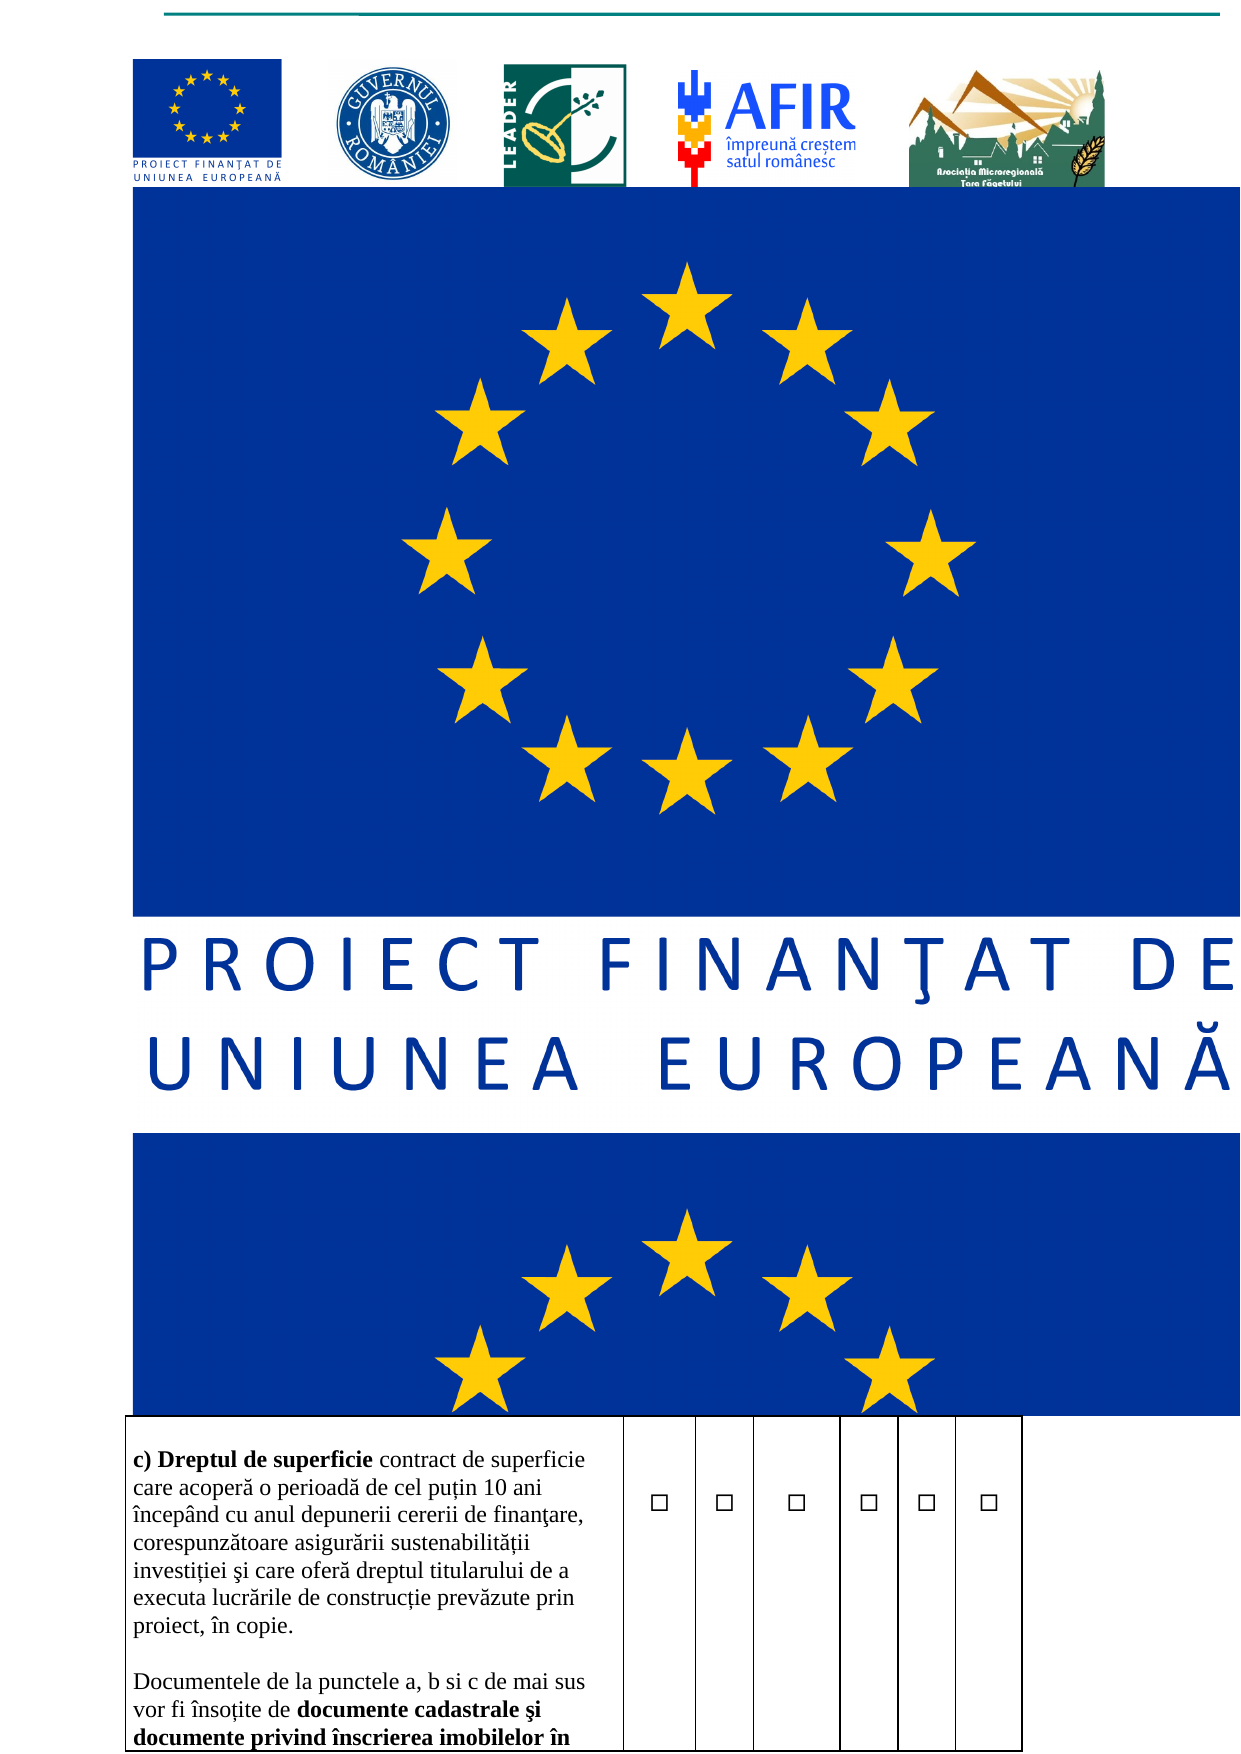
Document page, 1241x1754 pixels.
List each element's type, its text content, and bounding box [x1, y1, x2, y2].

table_cell [624, 1417, 695, 1750]
table_cell [899, 1417, 955, 1750]
table_cell [696, 1417, 753, 1750]
picture [132, 59, 1241, 1416]
table_cell [841, 1417, 897, 1750]
table_cell [754, 1417, 839, 1750]
table_cell b) Dreptul de concesiune - Contract de concesiune care acoperă o perioadă de cel puțin 10 ani începând cu anul depunerii cererii de finanţare, corespunzătoare asigurării sustenabilității investiției şi care oferă dreptul titularului de a executa lucrările de construcție prevăzute prin proiect, în copie. În cazul contractului de concesiune pentru cladiri, acesta va fi însoțit de o adresă emisă de concedent care să specifice dacă pentru clădirea concesionată există solicitări privind retrocedarea. În cazul contractului de concesiune pentru terenuri, acesta va fi însoțit de o adresă emisă de concedent care să specifice: - suprafaţa concesionată la zi - dacă pentru suprafaţa concesionată există solicitări privind retrocedarea sau diminuarea şi dacă da, să se menţioneze care este suprafaţa supusă acestui proces; - situaţia privind respectarea clauzelor contractuale, dacă este în graficul de realizare a investiţiilor prevăzute în contract, dacă concesionarul şi-a respectat graficul de plată a redevenţei şi alte clauze. c) Dreptul de superficie contract de superficie care acoperă o perioadă de cel puțin 10 ani începând cu anul depunerii cererii de finanţare, corespunzătoare asigurării sustenabilității investiției şi care oferă dreptul titularului de a executa lucrările de construcție prevăzute prin proiect, în copie. Documentele de la punctele a, b si c de mai sus vor fi însoțite de documente cadastrale şi documente privind înscrierea imobilelor în evidențele de cadastru și carte funciară (extras de carte funciară pentru informare din care să rezulte inscrierea dreptului în cartea funciară, precum și încheierea de carte funciară emisă de OCPI), în termen de valabilitate la data depunerii (emis cu maxim 30 de zile înaintea depunerii proiectului). [126, 1417, 623, 1750]
table_cell [956, 1417, 1021, 1750]
picture [907, 70, 1105, 186]
